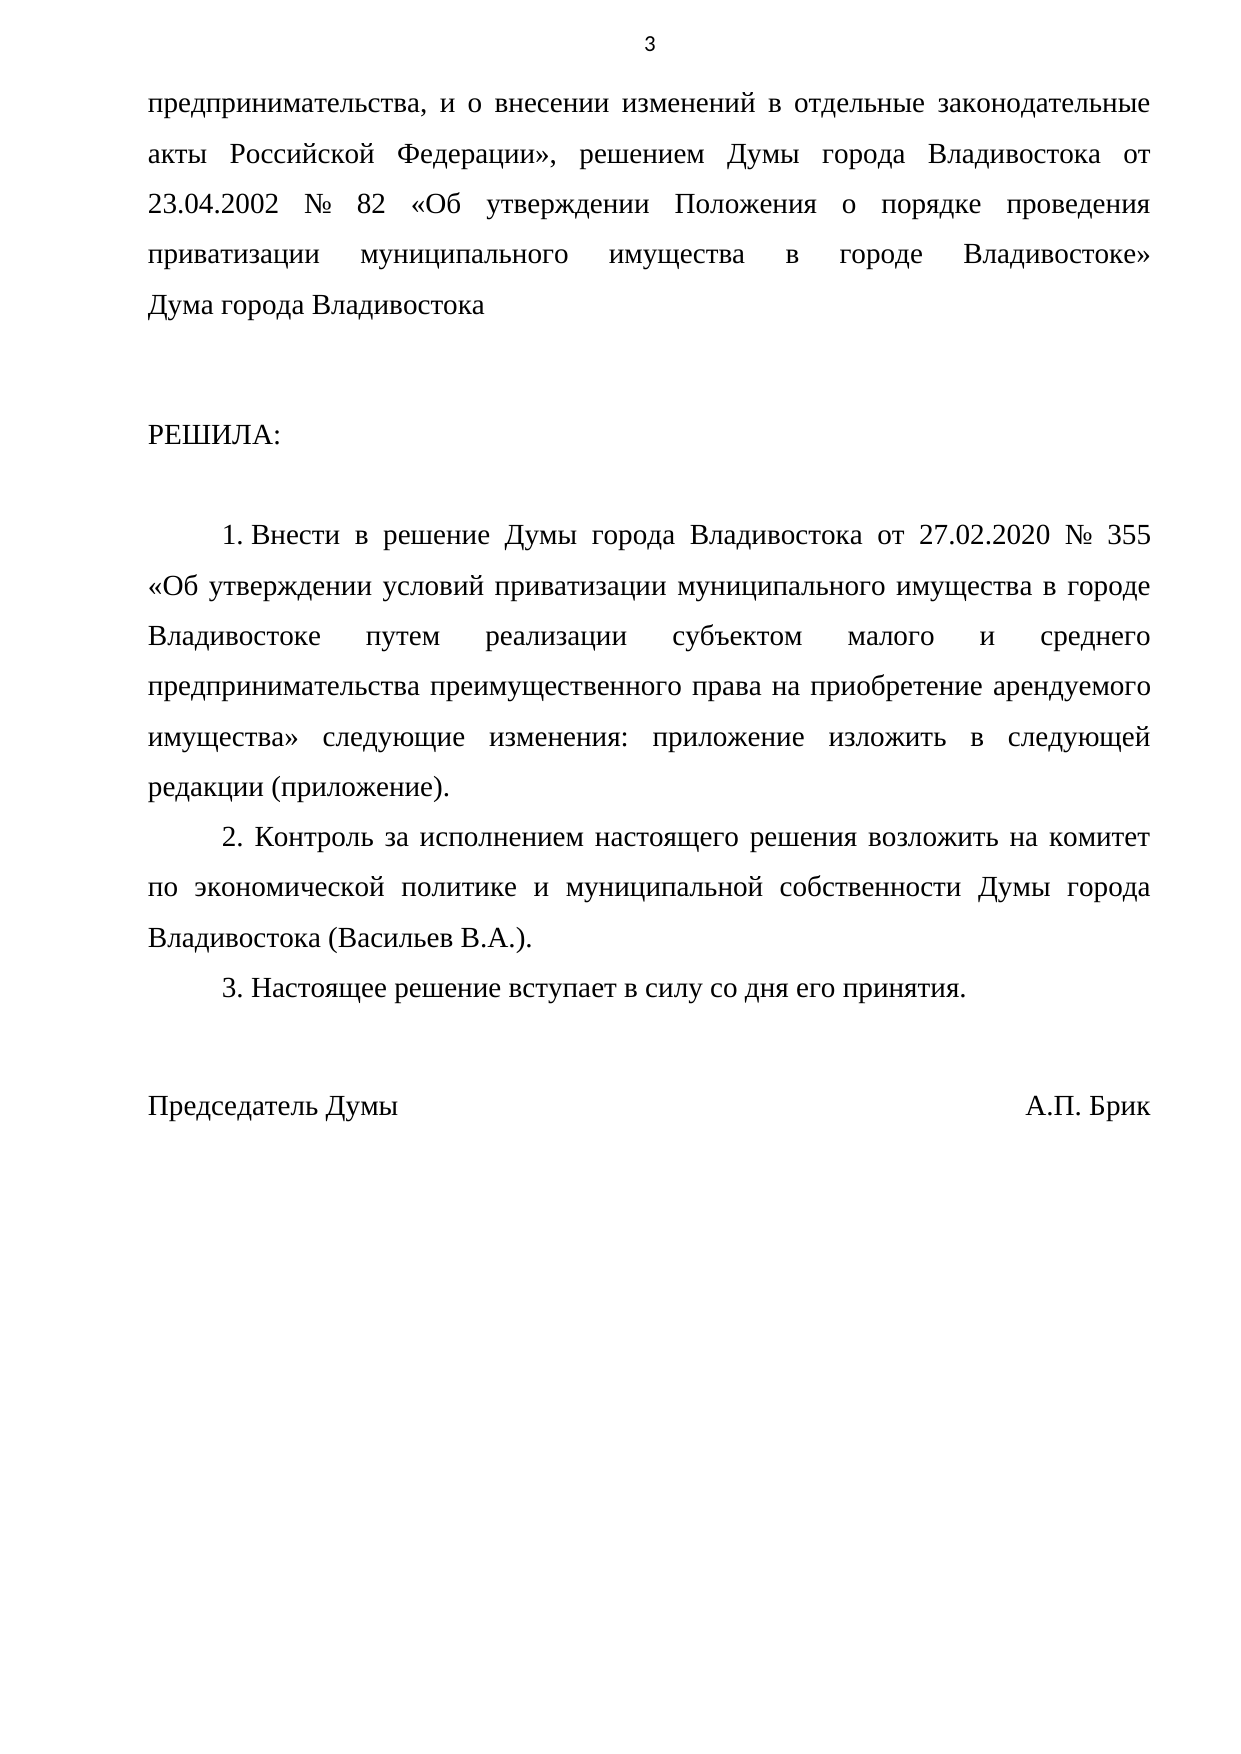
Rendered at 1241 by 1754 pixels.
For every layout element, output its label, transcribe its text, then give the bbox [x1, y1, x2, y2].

text Председатель Думы А.П. Брик [148, 1088, 1152, 1121]
text РЕШИЛА: [148, 417, 1152, 450]
text 2. Контроль за исполнением настоящего решения возложить на комитет по экономической политике и муниципальной собственности Думы города Владивостока (Васильев В.А.). [148, 819, 1152, 953]
text 3. Настоящее решение вступает в силу со дня его принятия. [148, 970, 1152, 1004]
text 1. Внести в решение Думы города Владивостока от 27.02.2020 № 355 «Об утверждении условий приватизации муниципального имущества в городе Владивостоке путем реализации субъектом малого и среднего предпринимательства преимущественного права на приобретение арендуемого имущества» следующие изменения: приложение изложить в следующей редакции (приложение). [148, 517, 1152, 802]
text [148, 86, 1152, 320]
